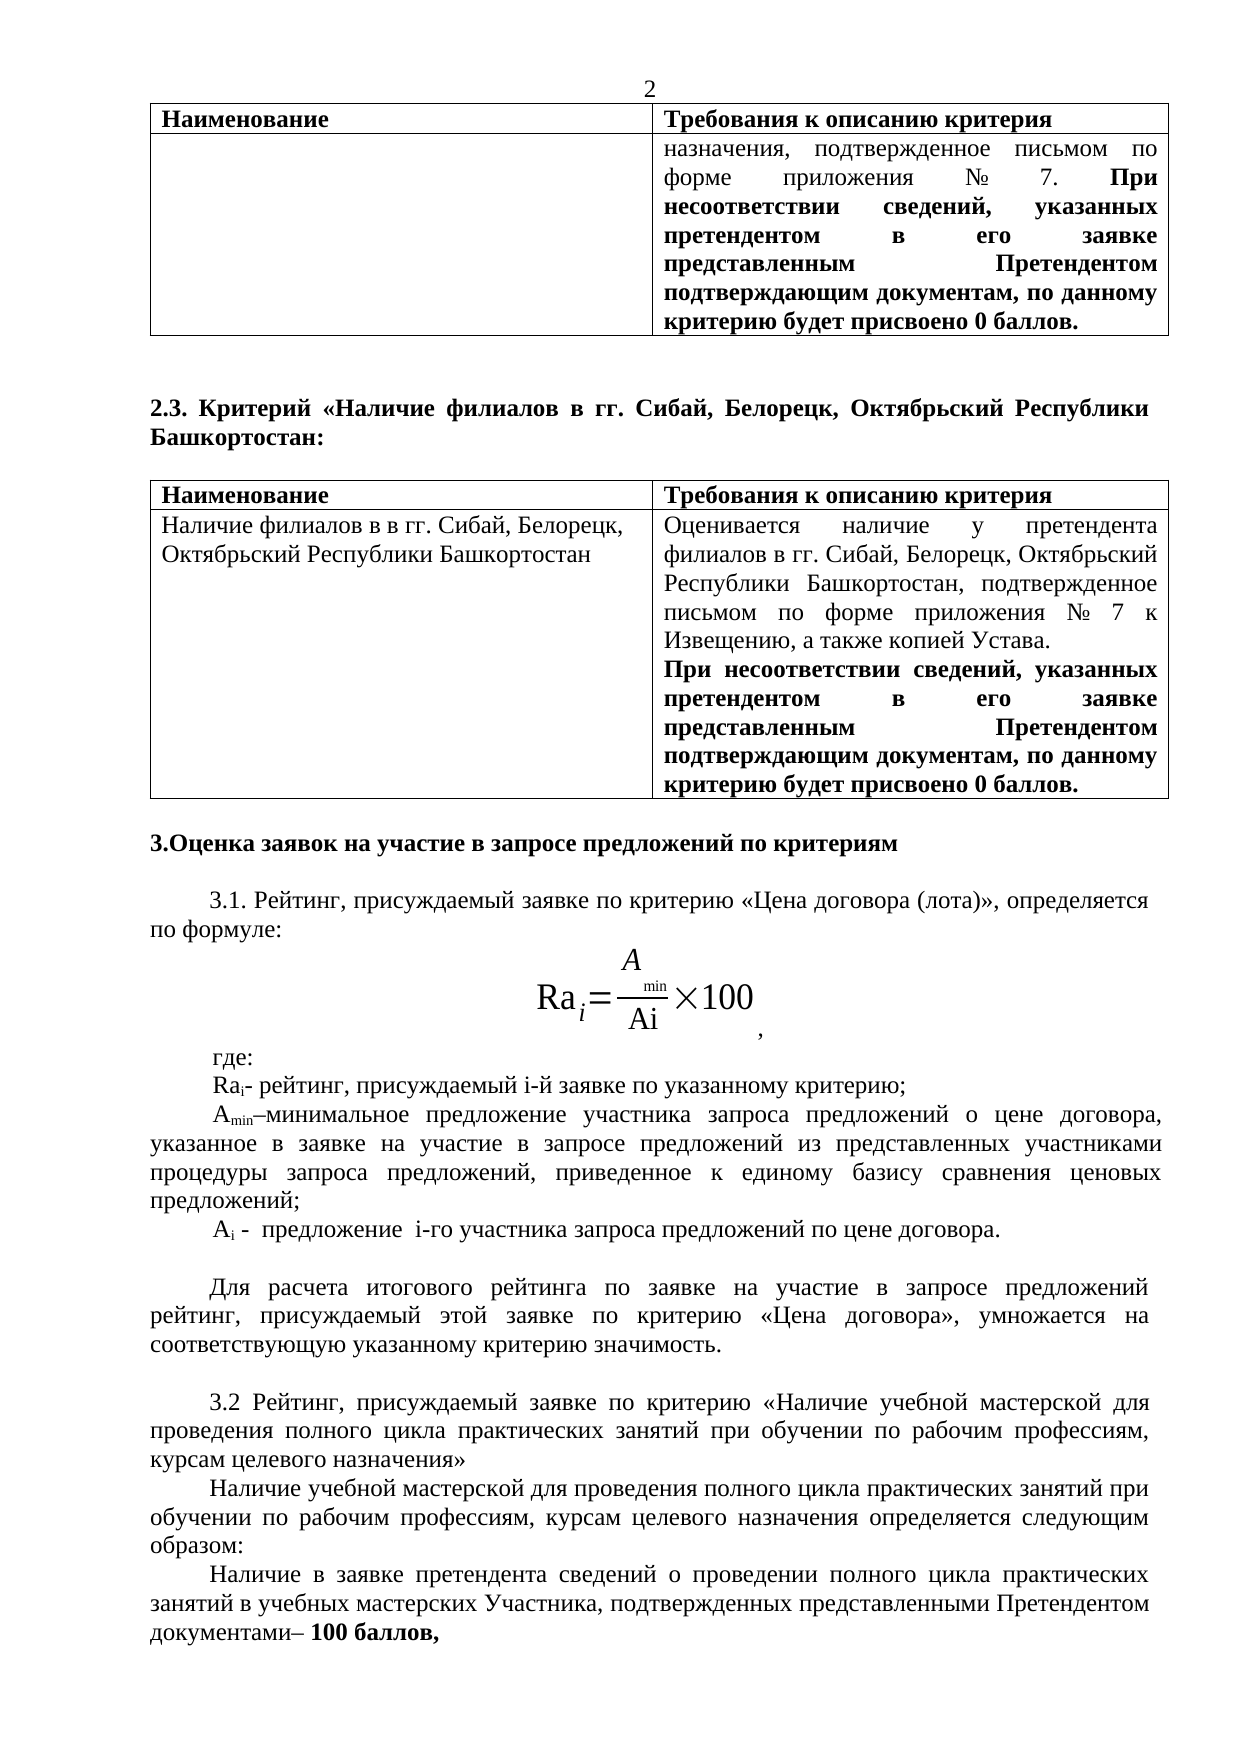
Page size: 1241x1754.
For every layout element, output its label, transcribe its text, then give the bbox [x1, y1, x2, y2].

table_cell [151, 134, 652, 335]
table_header Наименование [151, 104, 652, 132]
text Amin–минимальное предложение участника запроса предложений о цене договора, указанное в заявке на участие в запросе предложений из представленных участниками процедуры запроса предложений, приведенное к единому базису сравнения ценовых предложений; [150, 1099, 1163, 1214]
text 2.3. Критерий «Наличие филиалов в гг. Сибай, Белорецк, Октябрьский Республики Башкортостан: [150, 393, 1150, 451]
table_cell Наличие филиалов в в гг. Сибай, Белорецк, Октябрьский Республики Башкортостан [151, 510, 652, 798]
text 3.1. Рейтинг, присуждаемый заявке по критерию «Цена договора (лота)», определяется по формуле: [150, 885, 1150, 943]
text Наличие в заявке претендента сведений о проведении полного цикла практических занятий в учебных мастерских Участника, подтвержденных представленными Претендентом документами– 100 баллов, [150, 1559, 1150, 1646]
table_cell Оценивается наличие у претендента филиалов в гг. Сибай, Белорецк, Октябрьский Республики Башкортостан, подтвержденное письмом по форме приложения № 7 к Извещению, а также копией Устава. При несоответствии сведений, указанных претендентом в его заявке представленным Претендентом подтверждающим документам, по данному критерию будет присвоено 0 баллов. [653, 510, 1168, 798]
text Ai - предложение i-го участника запроса предложений по цене договора. [150, 1214, 1150, 1243]
table_header Требования к описанию критерия [653, 481, 1168, 509]
text 3.2 Рейтинг, присуждаемый заявке по критерию «Наличие учебной мастерской для проведения полного цикла практических занятий при обучении по рабочим профессиям, курсам целевого назначения» [150, 1387, 1150, 1473]
table_header Наименование [151, 481, 652, 509]
text Наличие учебной мастерской для проведения полного цикла практических занятий при обучении по рабочим профессиям, курсам целевого назначения определяется следующим образом: [150, 1473, 1150, 1559]
text где: [150, 1042, 1150, 1071]
text Для расчета итогового рейтинга по заявке на участие в запросе предложений рейтинг, присуждаемый этой заявке по критерию «Цена договора», умножается на соответствующую указанному критерию значимость. [150, 1272, 1150, 1358]
text Rai- рейтинг, присуждаемый i-й заявке по указанному критерию; [150, 1071, 1150, 1099]
text , [150, 943, 1150, 1042]
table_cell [653, 134, 1168, 335]
table_header Требования к описанию критерия [653, 104, 1168, 132]
text 3.Оценка заявок на участие в запросе предложений по критериям [150, 828, 1150, 856]
